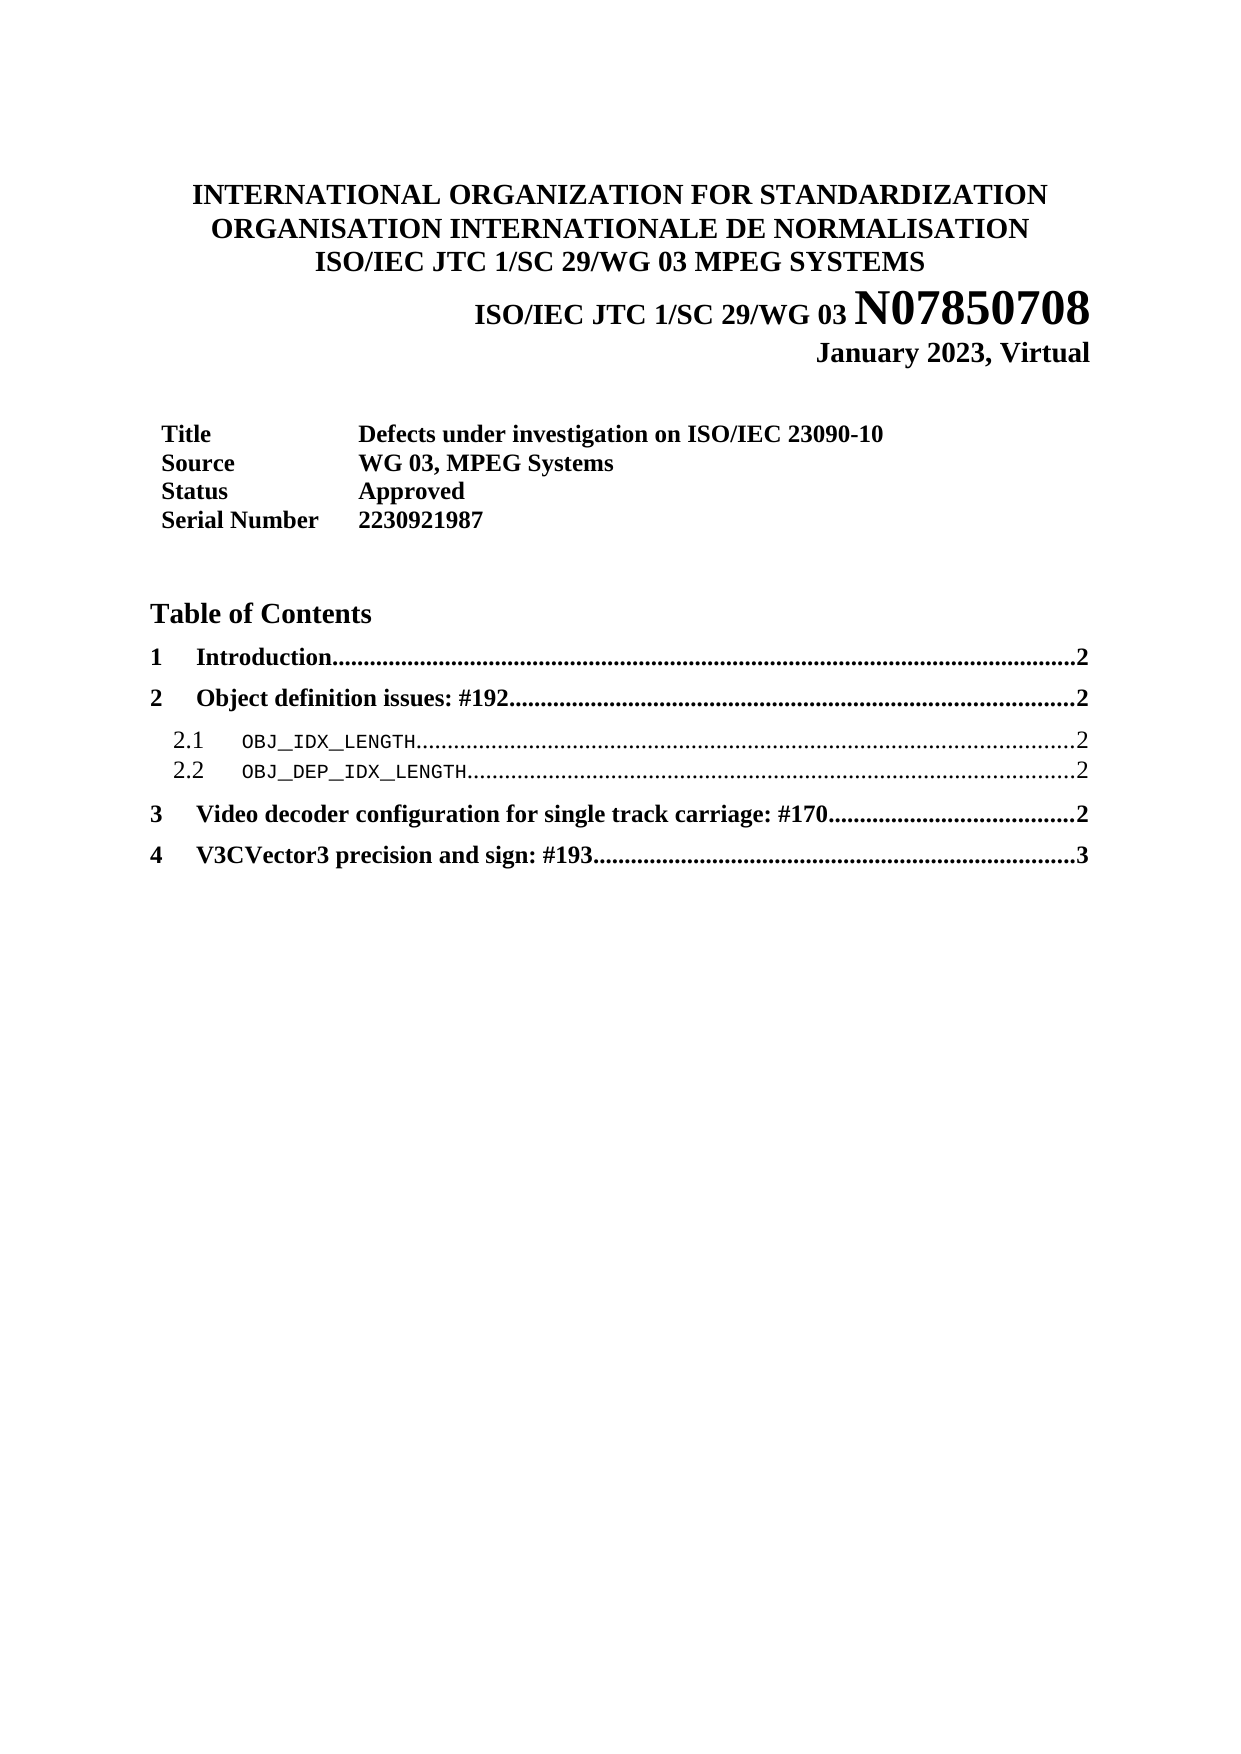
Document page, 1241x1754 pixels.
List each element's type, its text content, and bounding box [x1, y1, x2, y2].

text , Virtual [150, 335, 1090, 369]
table_cell Serial Number [150, 505, 347, 534]
table_cell Status [150, 476, 347, 505]
table_cell WG 03, MPEG Systems [347, 448, 1209, 476]
text INTERNATIONAL ORGANIZATION FOR STANDARDIZATION [150, 177, 1090, 211]
table_header Title [150, 419, 347, 448]
table_header Defects under investigation on ISO/IEC 23090-10 [347, 419, 1209, 448]
text 4 V3CVector3 precision and sign: #193 3 [150, 840, 1090, 869]
text 2.2 obj_dep_idx_length 2 [173, 756, 1090, 786]
text 1 Introduction 2 [150, 642, 1090, 671]
text ISO/IEC JTC 1/SC 29/WG 03 MPEG SYSTEMS [150, 244, 1090, 278]
table_cell [347, 505, 1209, 534]
table_cell Source [150, 448, 347, 476]
text ORGANISATION INTERNATIONALE DE NORMALISATION [150, 211, 1090, 244]
text 2 Object definition issues: #192 2 [150, 683, 1090, 712]
text ISO/IEC JTC 1/SC 29/WG 03 N [150, 278, 1090, 335]
text 3 Video decoder configuration for single track carriage: #170 2 [150, 799, 1090, 828]
text Table of Contents [150, 596, 1090, 630]
table_cell Approved [347, 476, 1209, 505]
text 2.1 obj_idx_length 2 [173, 725, 1090, 756]
